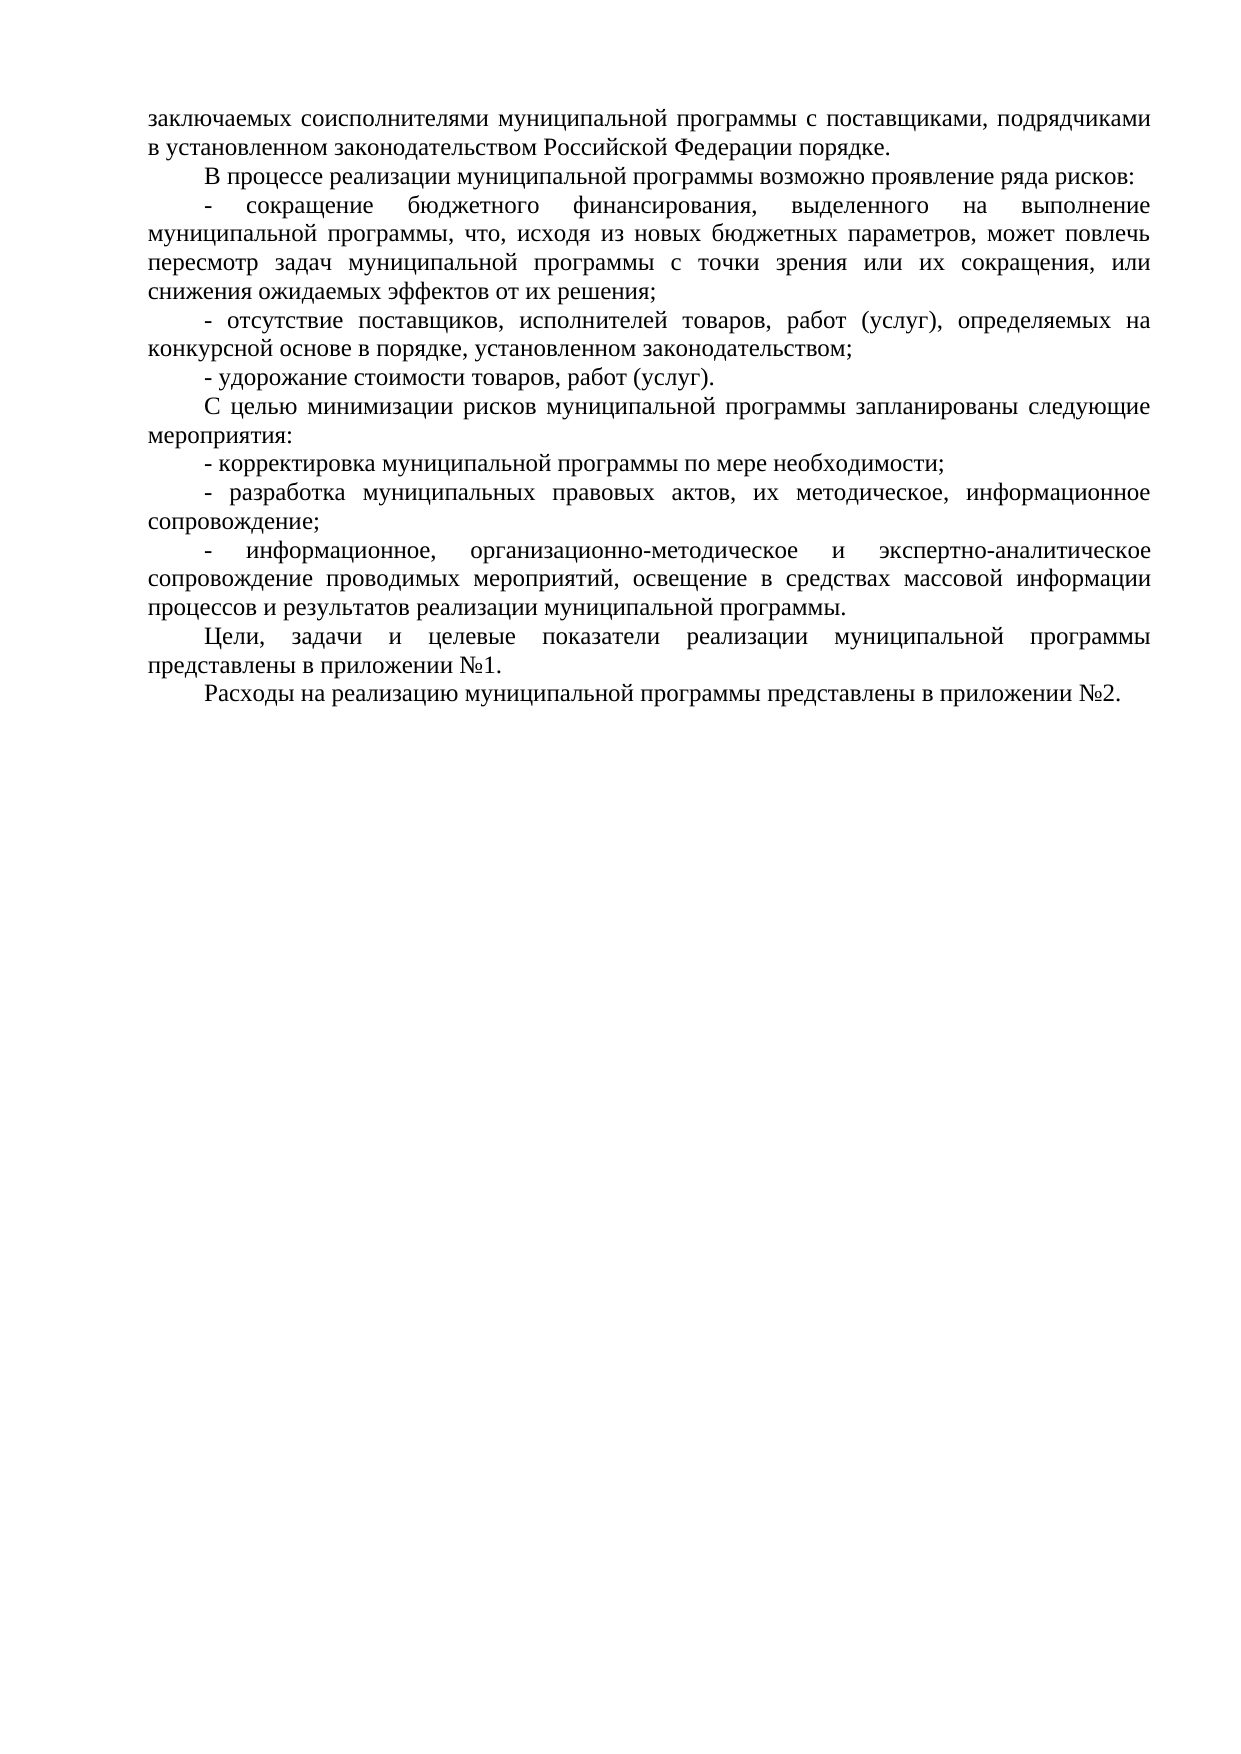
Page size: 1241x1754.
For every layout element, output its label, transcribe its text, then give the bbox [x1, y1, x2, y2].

text - разработка муниципальных правовых актов, их методическое, информационное сопровождение; [148, 477, 1152, 535]
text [148, 103, 1152, 161]
text - корректировка муниципальной программы по мере необходимости; [148, 448, 1152, 477]
text - информационное, организационно-методическое и экспертно-аналитическое сопровождение проводимых мероприятий, освещение в средствах массовой информации процессов и результатов реализации муниципальной программы. [148, 535, 1152, 621]
text - удорожание стоимости товаров, работ (услуг). [148, 362, 1152, 391]
text Цели, задачи и целевые показатели реализации муниципальной программы представлены в приложении №1. [148, 621, 1152, 678]
text В процессе реализации муниципальной программы возможно проявление ряда рисков: [148, 161, 1152, 190]
text С целью минимизации рисков муниципальной программы запланированы следующие мероприятия: [148, 391, 1152, 448]
text Расходы на реализацию муниципальной программы представлены в приложении №2. [148, 678, 1152, 707]
text - отсутствие поставщиков, исполнителей товаров, работ (услуг), определяемых на конкурсной основе в порядке, установленном законодательством; [148, 305, 1152, 362]
text - сокращение бюджетного финансирования, выделенного на выполнение муниципальной программы, что, исходя из новых бюджетных параметров, может повлечь пересмотр задач муниципальной программы с точки зрения или их сокращения, или снижения ожидаемых эффектов от их решения; [148, 190, 1152, 305]
